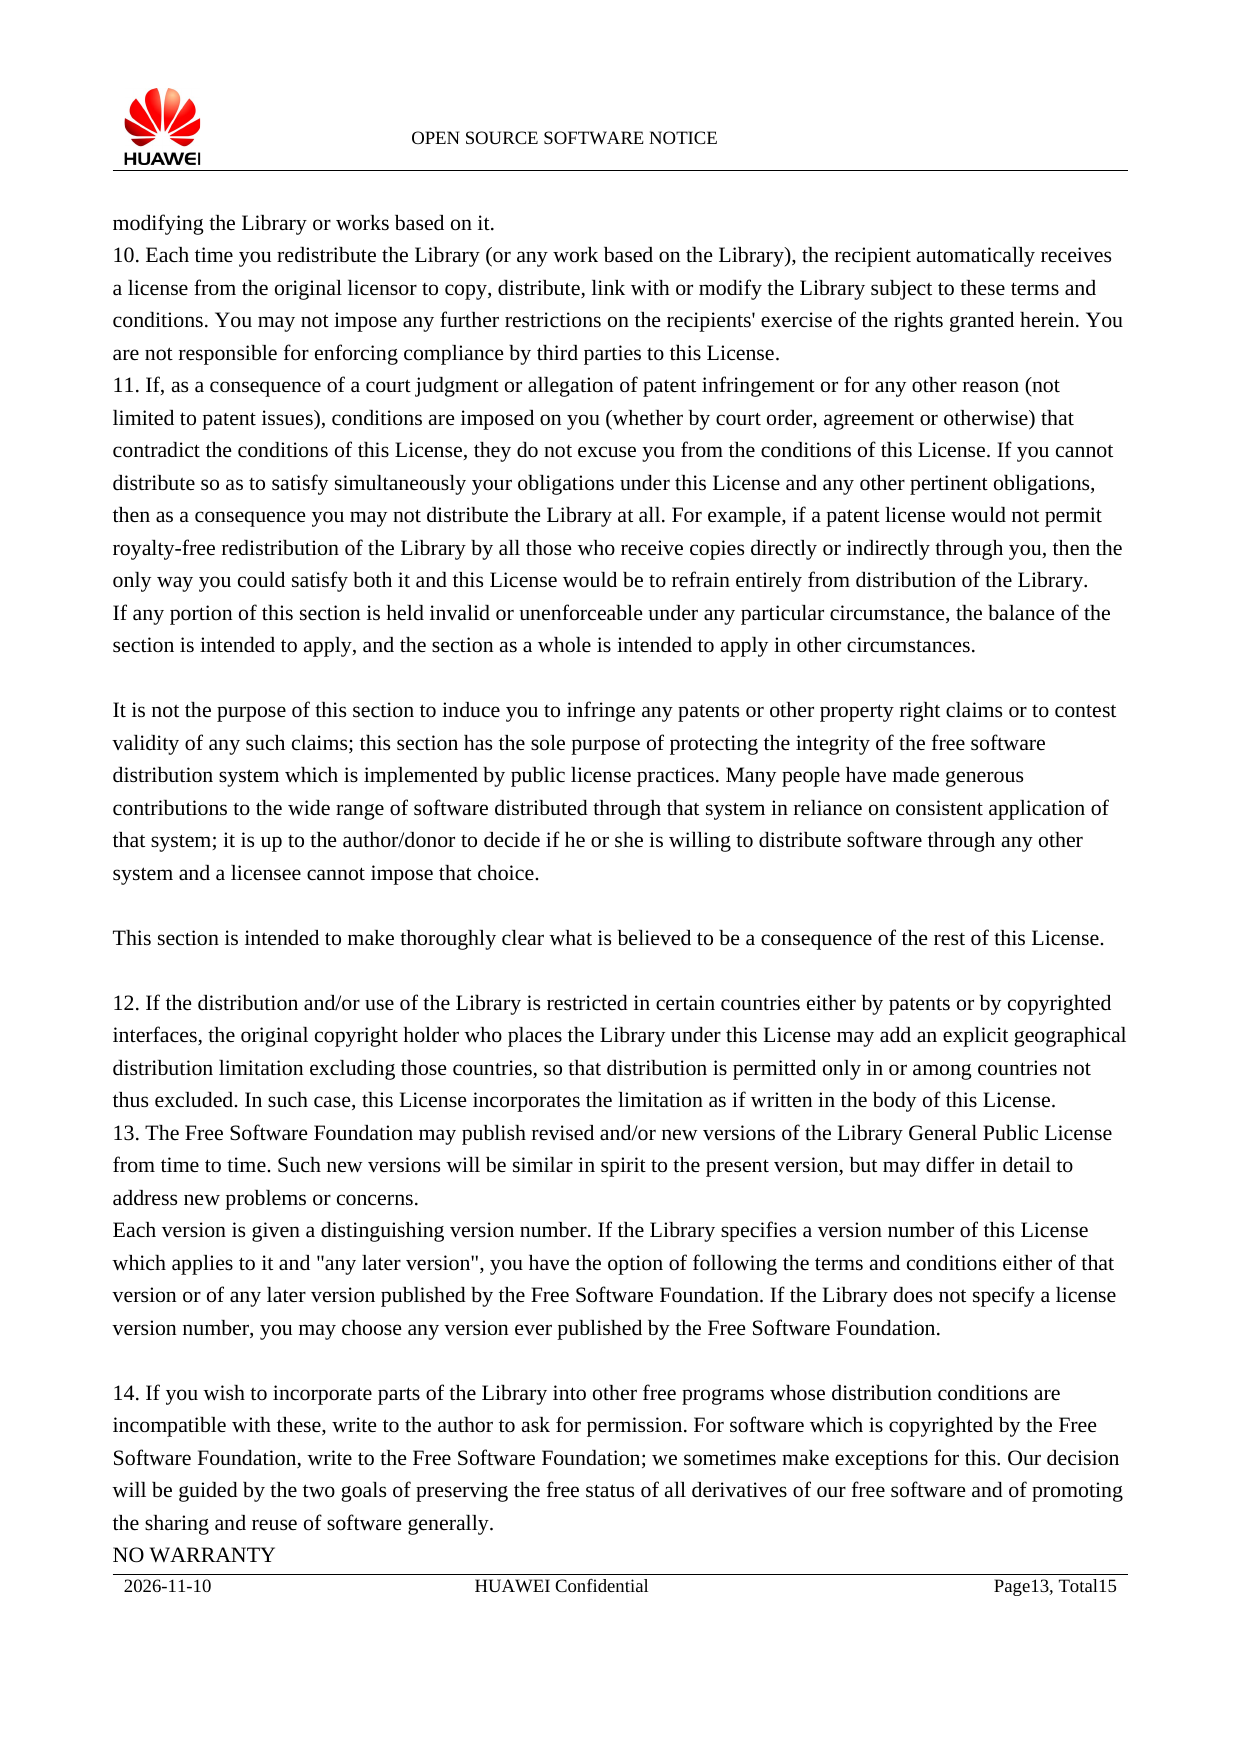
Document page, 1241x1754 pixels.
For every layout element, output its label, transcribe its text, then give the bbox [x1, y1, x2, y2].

picture [124, 88, 201, 165]
